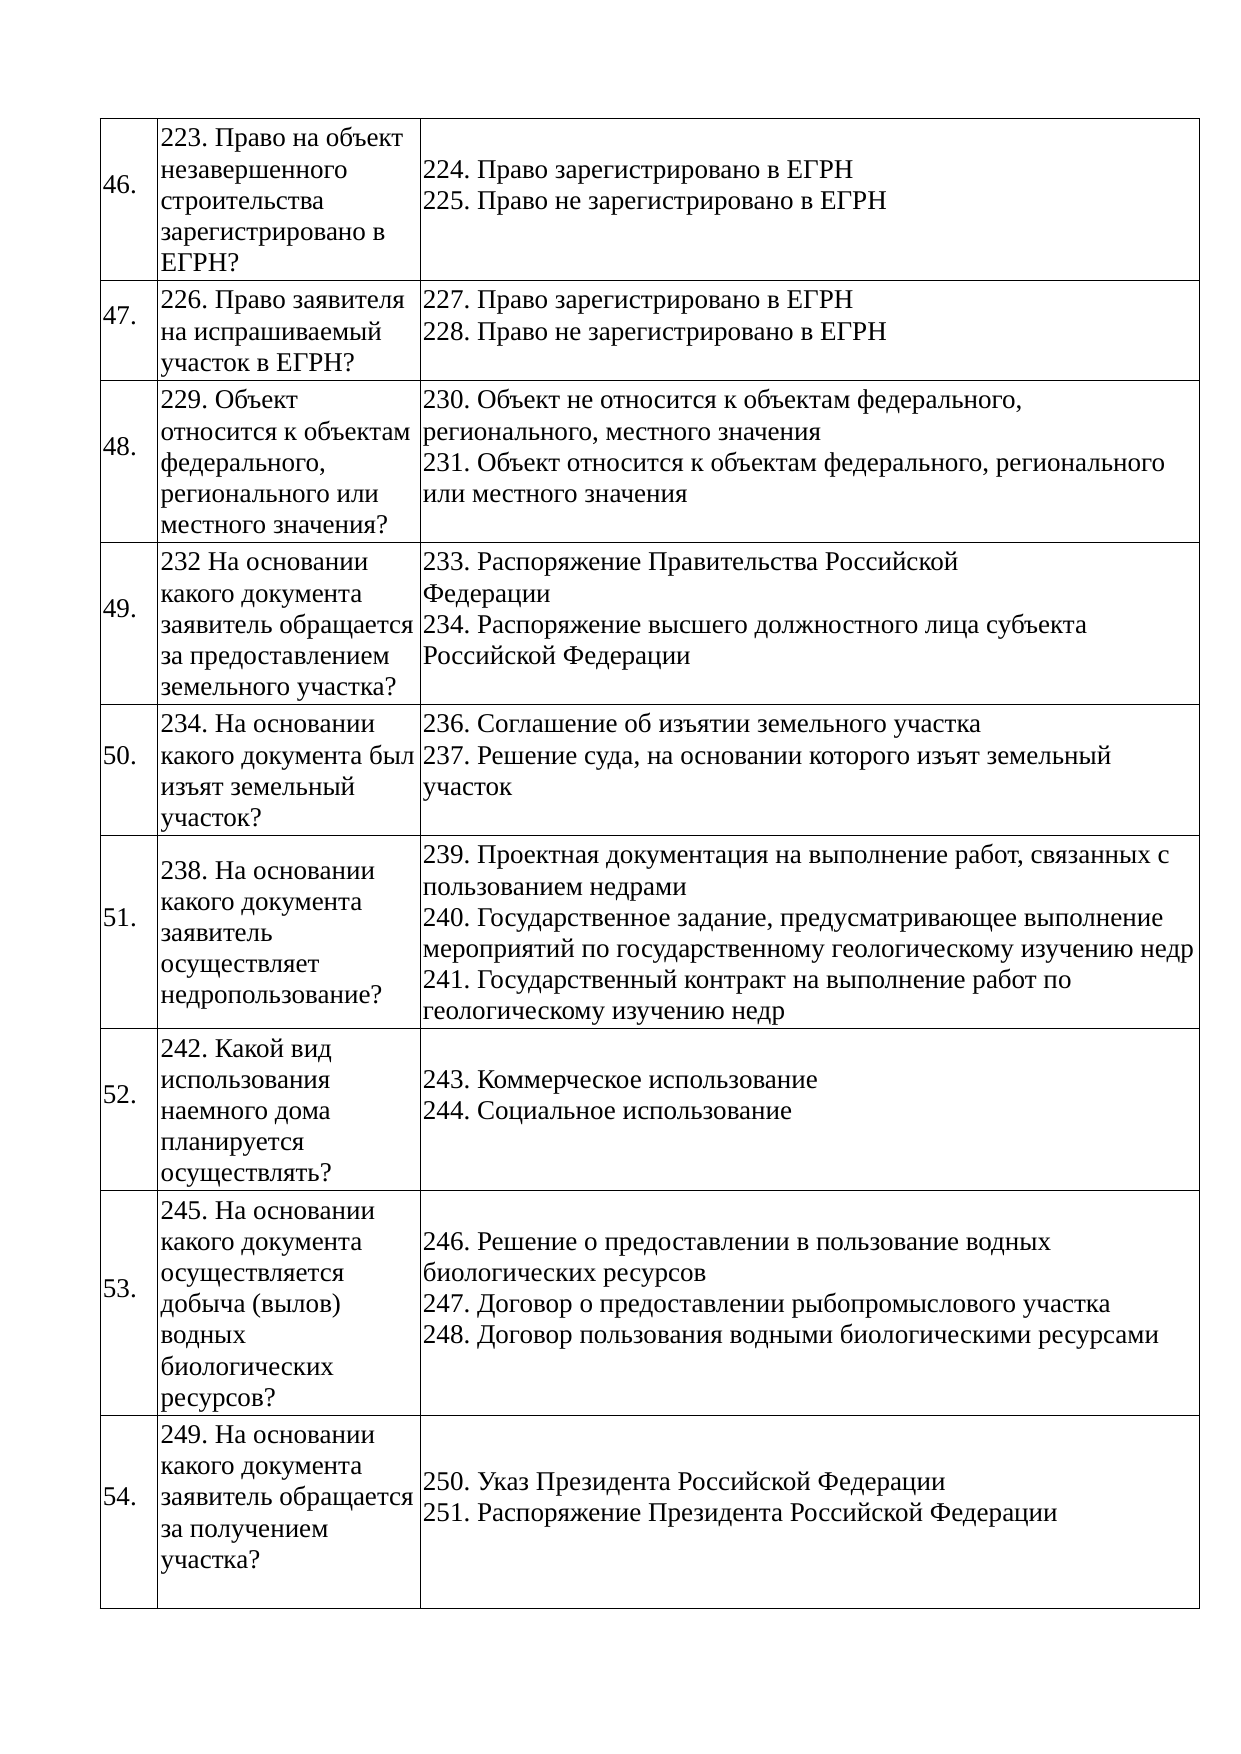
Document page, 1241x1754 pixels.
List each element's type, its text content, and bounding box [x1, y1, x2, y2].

table_cell 246. Решение о предоставлении в пользование водных биологических ресурсов 247. Договор о предоставлении рыбопромыслового участка 248. Договор пользования водными биологическими ресурсами [421, 1191, 1199, 1415]
table_cell 230. Объект не относится к объектам федерального, регионального, местного значения 231. Объект относится к объектам федерального, регионального или местного значения [421, 381, 1199, 542]
table_cell 53. [101, 1191, 157, 1415]
table_cell 233. Распоряжение Правительства Российской Федерации 234. Распоряжение высшего должностного лица субъекта Российской Федерации [421, 543, 1199, 704]
table_cell 51. [101, 836, 157, 1028]
table_cell 223. Право на объект незавершенного строительства зарегистрировано в ЕГРН? [158, 119, 420, 280]
table_cell 239. Проектная документация на выполнение работ, связанных с пользованием недрами 240. Государственное задание, предусматривающее выполнение мероприятий по государственному геологическому изучению недр 241. Государственный контракт на выполнение работ по геологическому изучению недр [421, 836, 1199, 1028]
table_cell 242. Какой вид использования наемного дома планируется осуществлять? [158, 1029, 420, 1190]
table_cell 236. Соглашение об изъятии земельного участка 237. Решение суда, на основании которого изъят земельный участок [421, 705, 1199, 835]
table_cell 245. На основании какого документа осуществляется добыча (вылов) водных биологических ресурсов? [158, 1191, 420, 1415]
table_cell 227. Право зарегистрировано в ЕГРН 228. Право не зарегистрировано в ЕГРН [421, 281, 1199, 380]
table_cell 243. Коммерческое использование 244. Социальное использование [421, 1029, 1199, 1190]
table_cell 229. Объект относится к объектам федерального, регионального или местного значения? [158, 381, 420, 542]
table_cell 234. На основании какого документа был изъят земельный участок? [158, 705, 420, 835]
table_cell 46. [101, 119, 157, 280]
table_cell 47. [101, 281, 157, 380]
table_cell 50. [101, 705, 157, 835]
table_cell 238. На основании какого документа заявитель осуществляет недропользование? [158, 836, 420, 1028]
table_cell 249. На основании какого документа заявитель обращается за получением участка? [158, 1416, 420, 1608]
table_cell 226. Право заявителя на испрашиваемый участок в ЕГРН? [158, 281, 420, 380]
table_cell 49. [101, 543, 157, 704]
table_cell 224. Право зарегистрировано в ЕГРН 225. Право не зарегистрировано в ЕГРН [421, 119, 1199, 280]
table_cell 232 На основании какого документа заявитель обращается за предоставлением земельного участка? [158, 543, 420, 704]
table_cell 250. Указ Президента Российской Федерации 251. Распоряжение Президента Российской Федерации [421, 1416, 1199, 1608]
table_cell 48. [101, 381, 157, 542]
table_cell 54. [101, 1416, 157, 1608]
table_cell 52. [101, 1029, 157, 1190]
